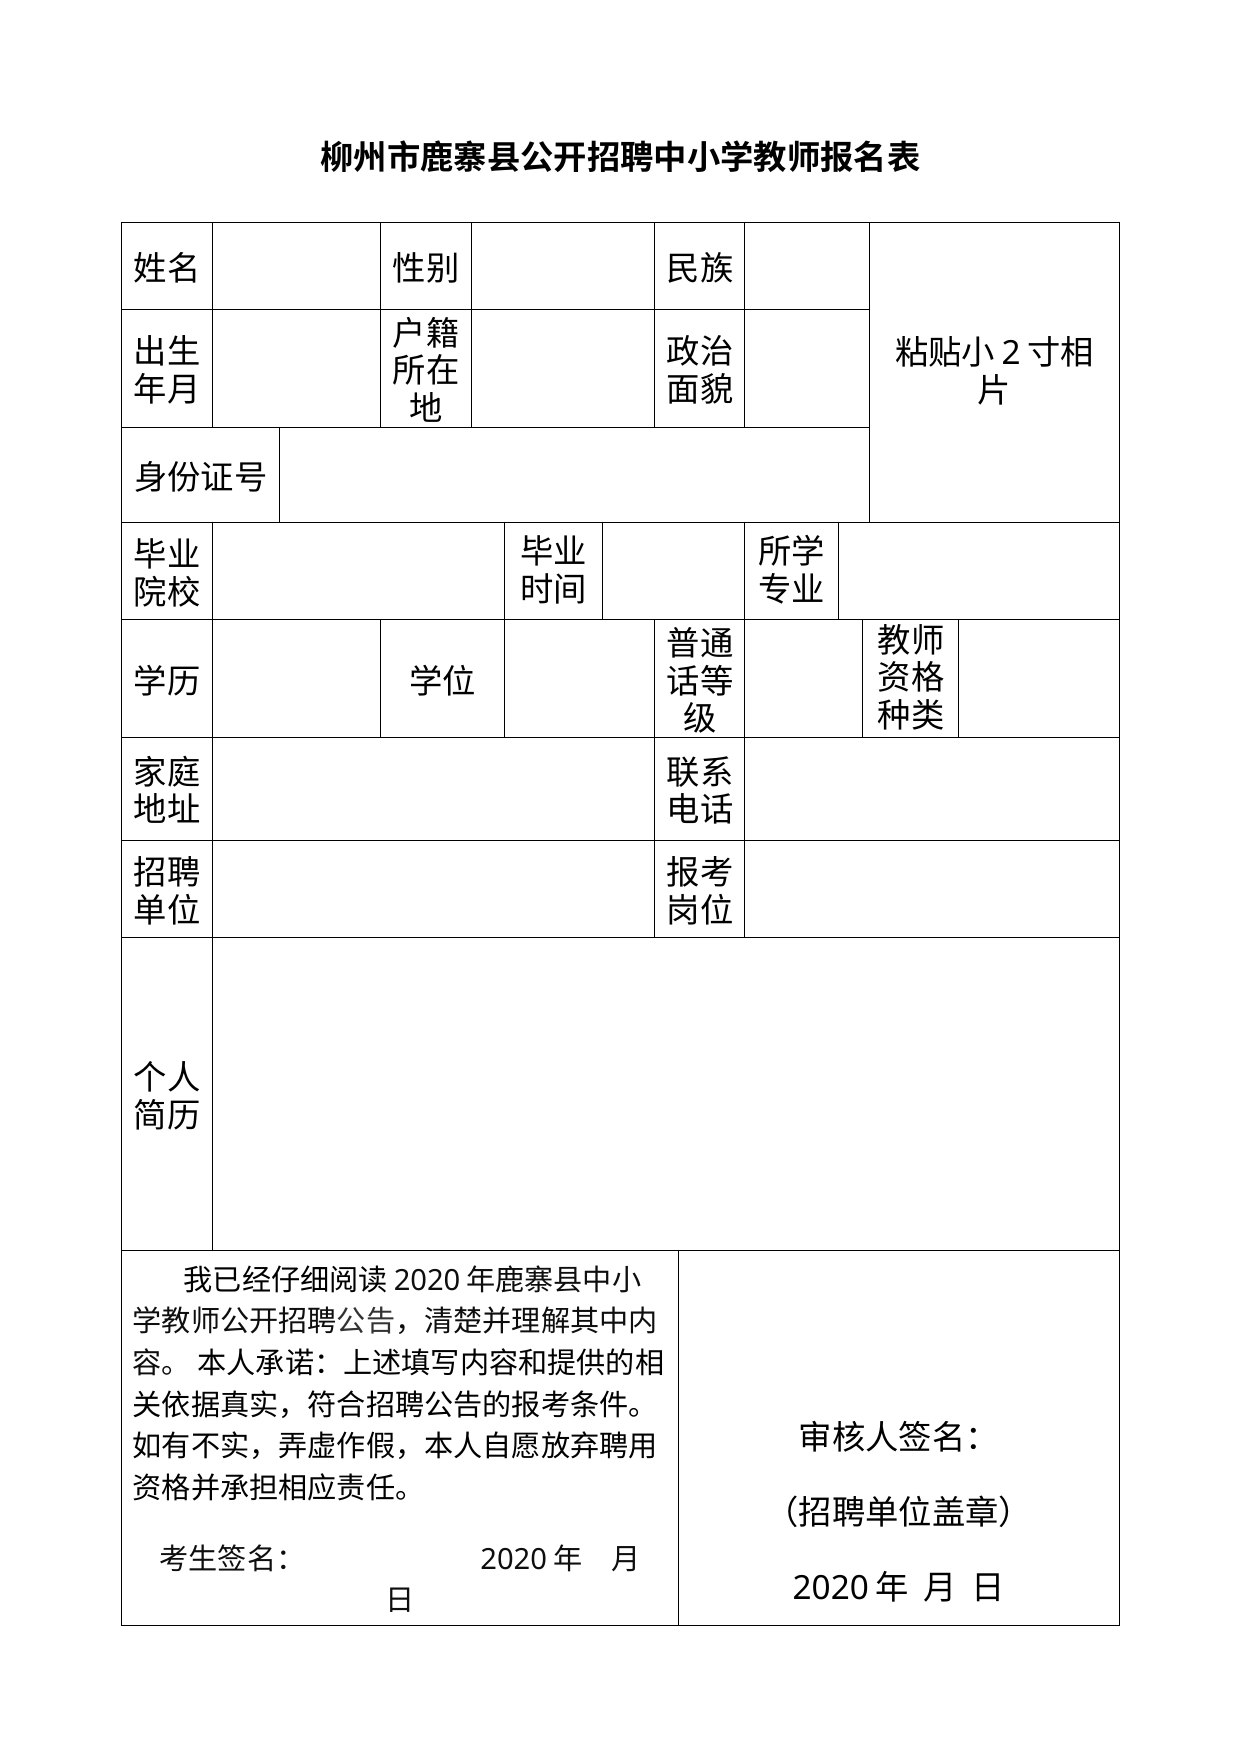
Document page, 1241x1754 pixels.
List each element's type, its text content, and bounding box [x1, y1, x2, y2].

table_cell [280, 428, 869, 522]
table_header 性别 [381, 223, 471, 308]
table_cell [603, 523, 744, 619]
table_cell [213, 523, 504, 619]
table_header 粘贴小2寸相片 [870, 223, 1119, 522]
table_cell [213, 841, 654, 937]
table_cell [839, 523, 1119, 619]
table_cell 家庭地址 [122, 738, 212, 839]
table_cell [472, 310, 654, 427]
table_cell 普通话等级 [655, 620, 744, 737]
table_cell 出生年月 [122, 310, 212, 427]
table_cell 所学专业 [745, 523, 838, 619]
table_cell [745, 310, 869, 427]
table_cell [213, 938, 1119, 1250]
table_cell [745, 620, 862, 737]
table_cell 报考岗位 [655, 841, 744, 937]
table_header [213, 223, 380, 308]
table_cell [745, 738, 1119, 839]
table_header [472, 223, 654, 308]
table_cell [213, 620, 380, 737]
table_header 姓名 [122, 223, 212, 308]
table_cell [745, 841, 1119, 937]
table_cell 我已经仔细阅读2020年鹿寨县中小学教师公开招聘公告，清楚并理解其中内容。 本人承诺：上述填写内容和提供的相关依据真实，符合招聘公告的报考条件。如有不实，弄虚作假，本人自愿放弃聘用资格并承担相应责任。 考生签名： 2020年 月 日 [122, 1251, 678, 1625]
text 柳州市鹿寨县公开招聘中小学教师报名表 [148, 122, 1092, 187]
table_cell 身份证号 [122, 428, 279, 522]
table_cell 毕业院校 [122, 523, 212, 619]
table_cell 审核人签名： （招聘单位盖章） 2020年 月 日 [679, 1251, 1119, 1625]
table_cell 联系电话 [655, 738, 744, 839]
table_cell 教师资格种类 [863, 620, 958, 737]
table_header 民族 [655, 223, 744, 308]
table_cell 政治面貌 [655, 310, 744, 427]
table_cell 毕业时间 [505, 523, 602, 619]
table_cell 招聘单位 [122, 841, 212, 937]
table_cell 户籍所在地 [381, 310, 471, 427]
table_cell [213, 738, 654, 839]
table_cell 个人简历 [122, 938, 212, 1250]
table_cell 学位 [381, 620, 504, 737]
table_cell [959, 620, 1119, 737]
table_header [745, 223, 869, 308]
table_cell [213, 310, 380, 427]
table_cell [505, 620, 654, 737]
table_cell 学历 [122, 620, 212, 737]
